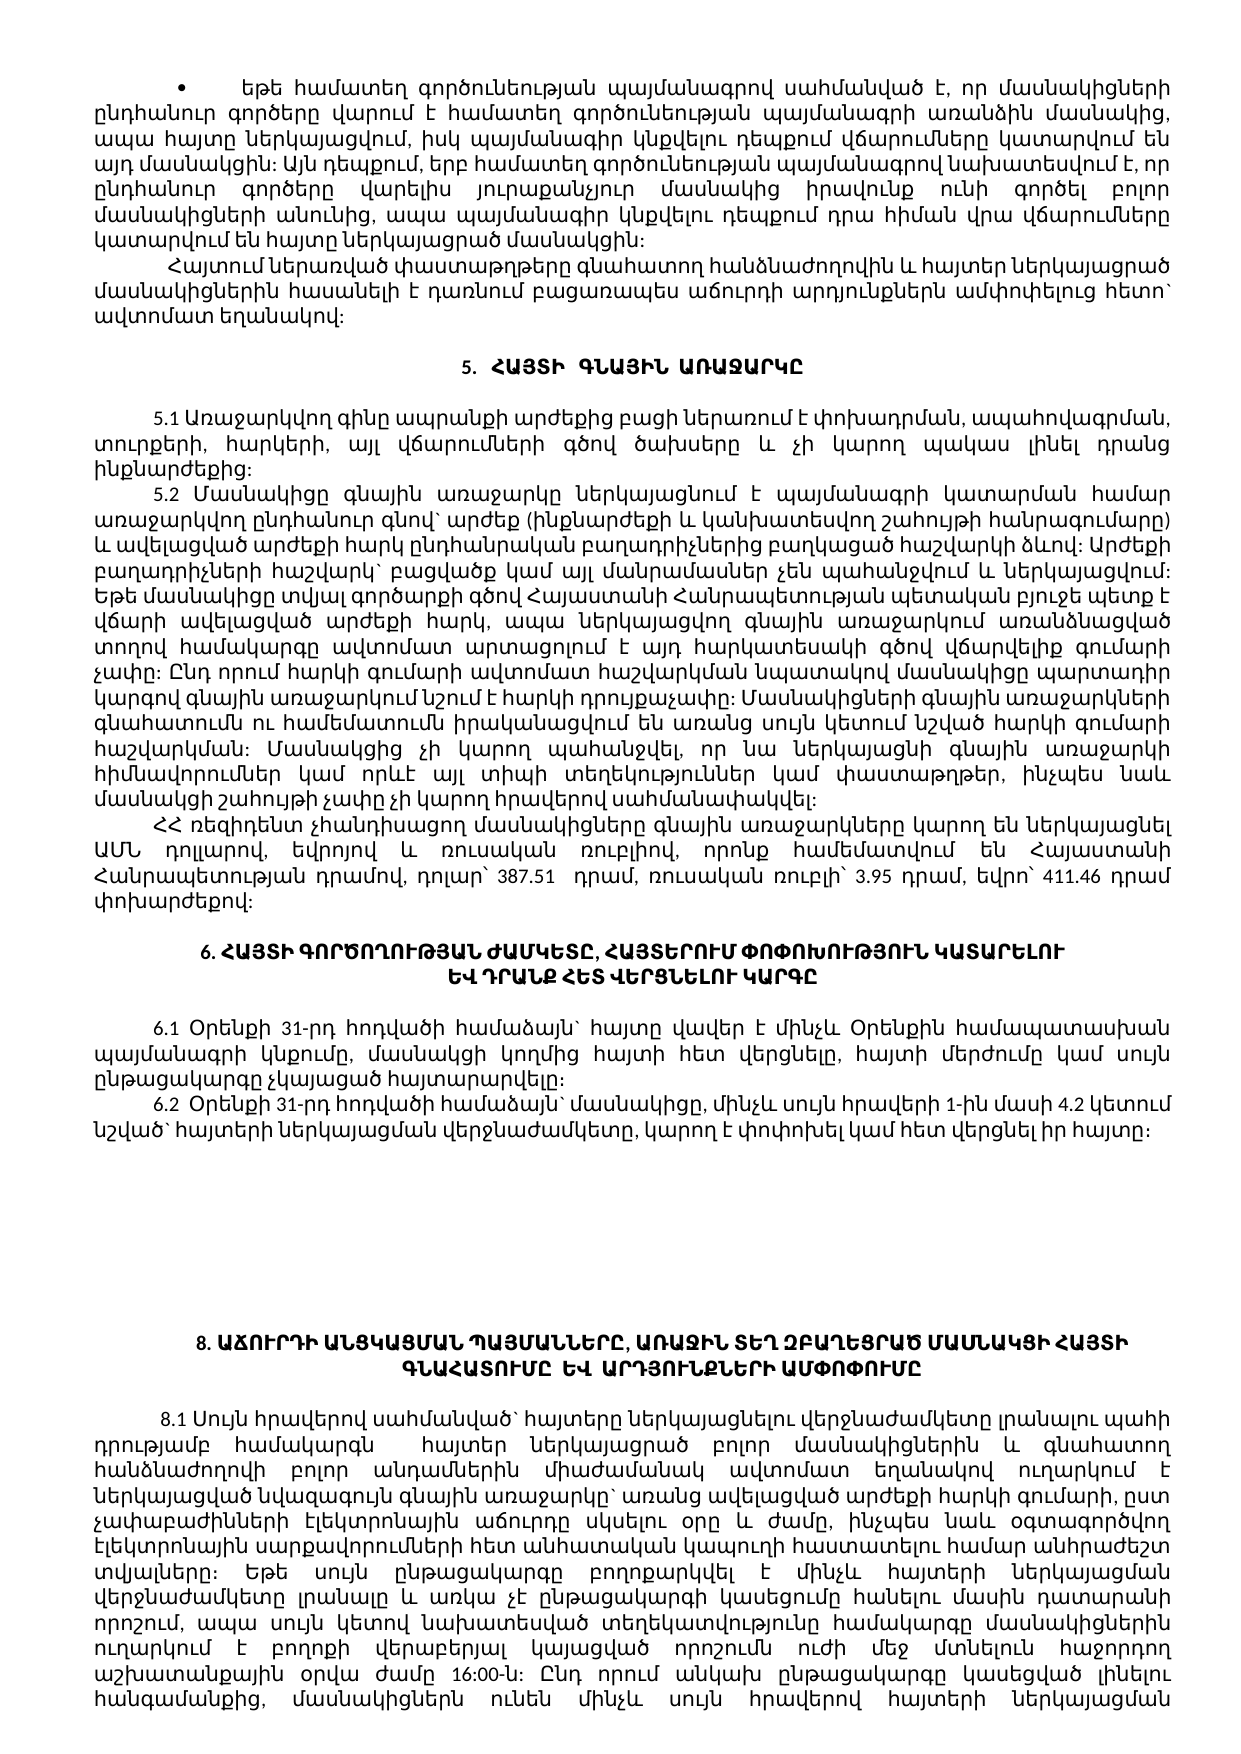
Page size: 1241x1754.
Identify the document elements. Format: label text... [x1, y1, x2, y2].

text 5.2 Մասնակիցը գնային առաջարկը ներկայացնում է պայմանագրի կատարման համար առաջարկվող ընդհանուր գնով` արժեք (ինքնարժեքի և կանխատեսվող շահույթի հանրագումարը) և ավելացված արժեքի հարկ ընդհանրական բաղադրիչներից բաղկացած հաշվարկի ձևով: Արժեքի բաղադրիչների հաշվարկ` բացվածք կամ այլ մանրամասներ չեն պահանջվում և ներկայացվում: Եթե մասնակիցը տվյալ գործարքի գծով Հայաստանի Հանրապետության պետական բյուջե պետք է վճարի ավելացված արժեքի հարկ, ապա ներկայացվող գնային առաջարկում առանձնացված տողով համակարգը ավտոմատ արտացոլում է այդ հարկատեսակի գծով վճարվելիք գումարի չափը: Ընդ որում հարկի գումարի ավտոմատ հաշվարկման նպատակով մասնակիցը պարտադիր կարգով գնային առաջարկում նշում է հարկի դրույքաչափը: Մասնակիցների գնային առաջարկների գնահատումն ու համեմատումն իրականացվում են առանց սույն կետում նշված հարկի գումարի հաշվարկման: Մասնակցից չի կարող պահանջվել, որ նա ներկայացնի գնային առաջարկի հիմնավորումներ կամ որևէ այլ տիպի տեղեկություններ կամ փաստաթղթեր, ինչպես նաև մասնակցի շահույթի չափը չի կարող հրավերով սահմանափակվել: [94, 482, 1171, 812]
text Հայտում ներառված փաստաթղթերը գնահատող հանձնաժողովին և հայտեր ներկայացրած մասնակիցներին հասանելի է դառնում բացառապես աճուրդի արդյունքներն ամփոփելուց հետո` ավտոմատ եղանակով: [94, 253, 1171, 329]
text ՀՀ ռեզիդենտ չհանդիսացող մասնակիցները գնային առաջարկները կարող են ներկայացնել ԱՄՆ դոլլարով, եվրոյով և ռուսական ռուբլիով, որոնք համեմատվում են Հայաստանի Հանրապետության դրամով, դոլար՝ 387.51 դրամ, ռուսական ռուբլի՝ 3.95 դրամ, եվրո՝ 411.46 դրամ փոխարժեքով: [94, 812, 1171, 914]
text ԳՆԱՀԱՏՈՒՄԸ ԵՎ ԱՐԴՅՈՒՆՔՆԵՐԻ ԱՄՓՈՓՈՒՄԸ [94, 1356, 1171, 1381]
text 8. ԱՃՈՒՐԴԻ ԱՆՑԿԱՑՄԱՆ ՊԱՅՄԱՆՆԵՐԸ, ԱՌԱՋԻՆ ՏԵՂ ԶԲԱՂԵՑՐԱԾ ՄԱՍՆԱԿՑԻ ՀԱՅՏԻ [94, 1330, 1171, 1356]
text ԵՎ ԴՐԱՆՔ ՀԵՏ ՎԵՐՑՆԵԼՈՒ ԿԱՐԳԸ [94, 964, 1171, 990]
text 6.1 Օրենքի 31-րդ հոդվածի համաձայն` հայտը վավեր է մինչև Օրենքին համապատասխան պայմանագրի կնքումը, մասնակցի կողմից հայտի հետ վերցնելը, հայտի մերժումը կամ սույն ընթացակարգը չկայացած հայտարարվելը։ [94, 1015, 1171, 1092]
text 5. ՀԱՅՏԻ ԳՆԱՅԻՆ ԱՌԱՋԱՐԿԸ [94, 354, 1171, 380]
text 5.1 Առաջարկվող գինը ապրանքի արժեքից բացի ներառում է փոխադրման, ապահովագրման, տուրքերի, հարկերի, այլ վճարումների գծով ծախսերը և չի կարող պակաս լինել դրանց ինքնարժեքից: [94, 405, 1171, 482]
list եթե համատեղ գործունեության պայմանագրով սահմանված է, որ մասնակիցների ընդհանուր գործերը վարում է համատեղ գործունեության պայմանագրի առանձին մասնակից, ապա հայտը ներկայացվում, իսկ պայմանագիր կնքվելու դեպքում վճարումները կատարվում են այդ մասնակցին: Այն դեպքում, երբ համատեղ գործունեության պայմանագրով նախատեսվում է, որ ընդհանուր գործերը վարելիս յուրաքանչյուր մասնակից իրավունք ունի գործել բոլոր մասնակիցների անունից, ապա պայմանագիր կնքվելու դեպքում դրա հիման վրա վճարումները կատարվում են հայտը ներկայացրած մասնակցին: [94, 75, 1171, 253]
text 6. ՀԱՅՏԻ ԳՈՐԾՈՂՈՒԹՅԱՆ ԺԱՄԿԵՏԸ, ՀԱՅՏԵՐՈՒՄ ՓՈՓՈԽՈՒԹՅՈՒՆ ԿԱՏԱՐԵԼՈՒ [94, 939, 1171, 964]
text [94, 1407, 1171, 1712]
text 6.2 Օրենքի 31-րդ հոդվածի համաձայն` մասնակիցը, մինչև սույն հրավերի 1-ին մասի 4.2 կետում նշված` հայտերի ներկայացման վերջնաժամկետը, կարող է փոփոխել կամ հետ վերցնել իր հայտը։ [94, 1092, 1171, 1142]
